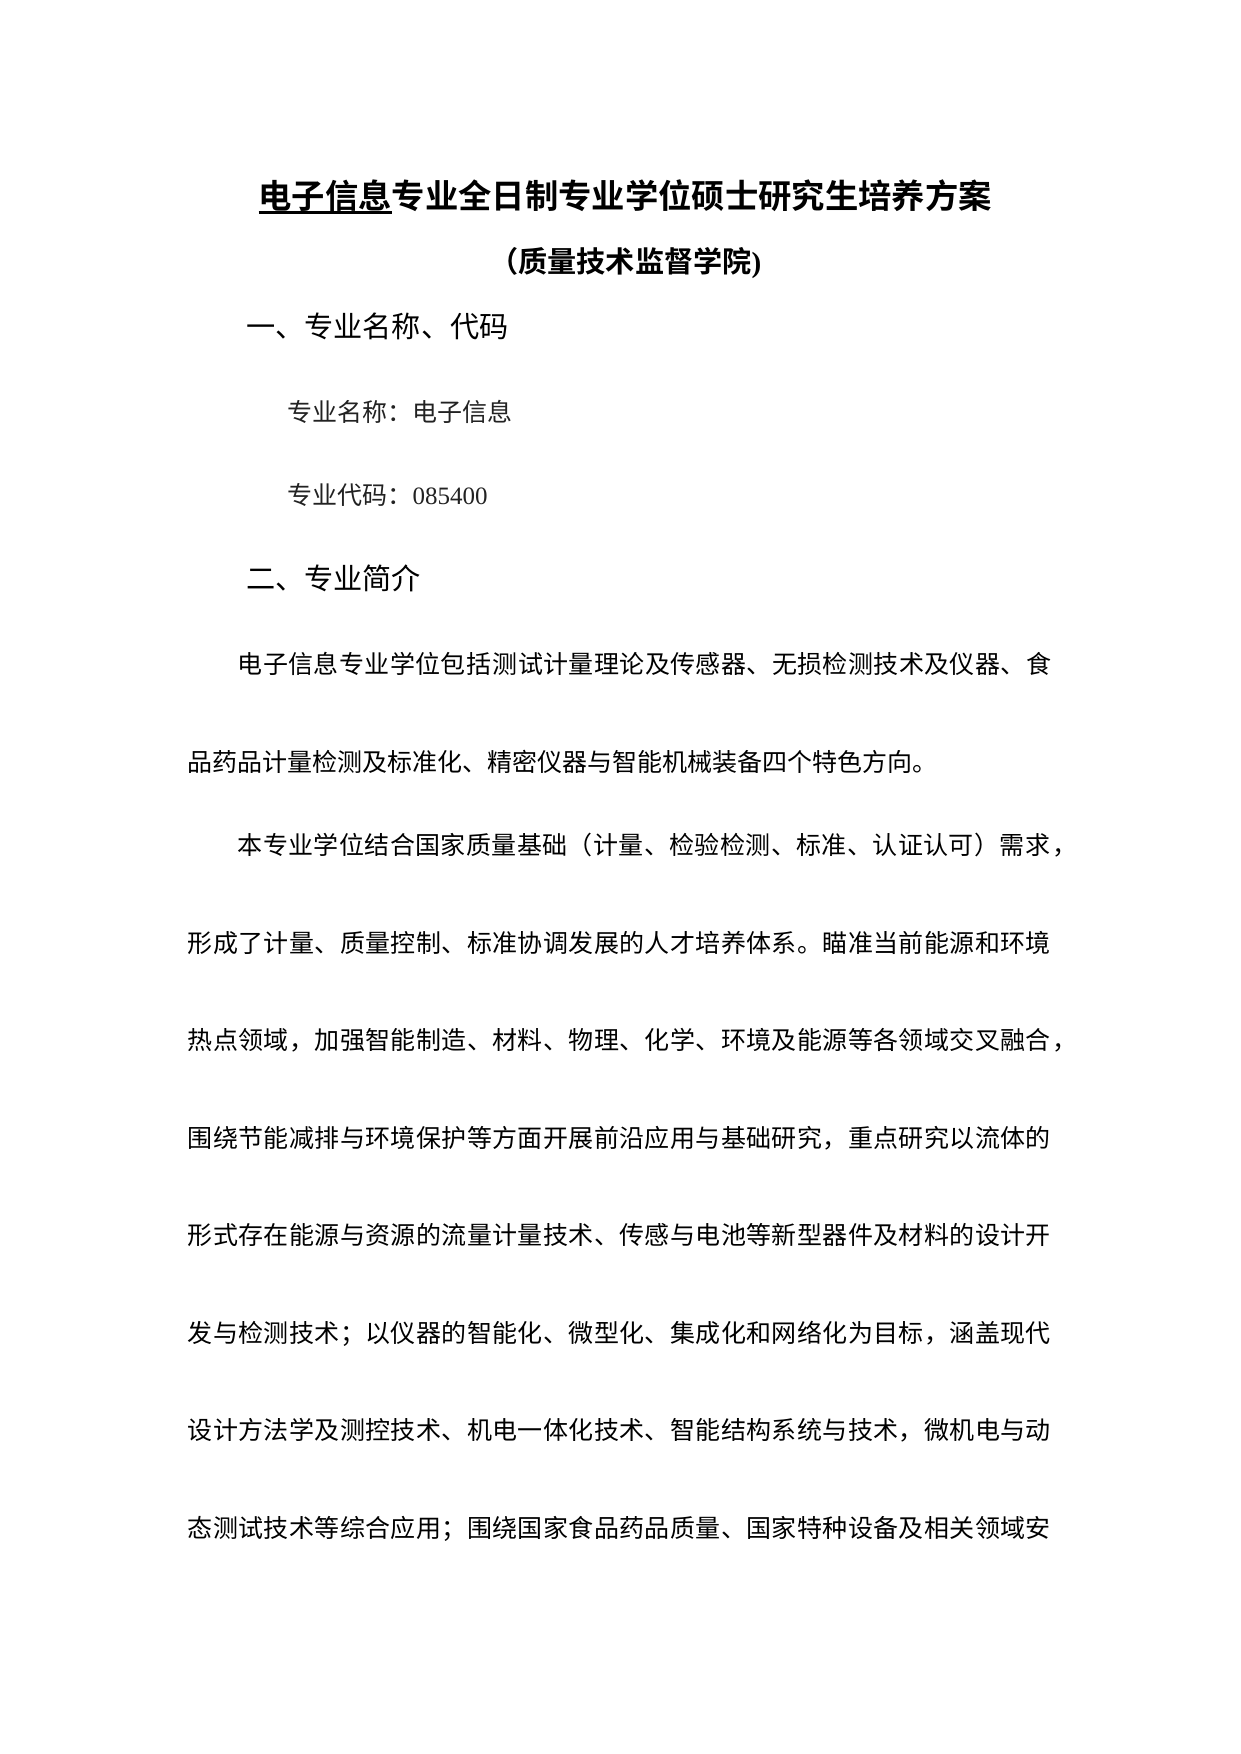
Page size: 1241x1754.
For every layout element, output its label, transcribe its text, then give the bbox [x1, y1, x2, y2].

text 一、专业名称、代码 [187, 292, 1053, 357]
text 二、专业简介 [187, 544, 1053, 609]
text 专业名称：电子信息 [187, 378, 1053, 443]
text 专业代码：085400 [187, 461, 1053, 526]
text （质量技术监督学院) [221, 227, 1029, 292]
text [187, 811, 1053, 1559]
text 电子信息专业学位包括测试计量理论及传感器、无损检测技术及仪器、食品药品计量检测及标准化、精密仪器与智能机械装备四个特色方向。 [187, 631, 1053, 793]
text 电子信息专业全日制专业学位硕士研究生培养方案 [221, 162, 1029, 227]
